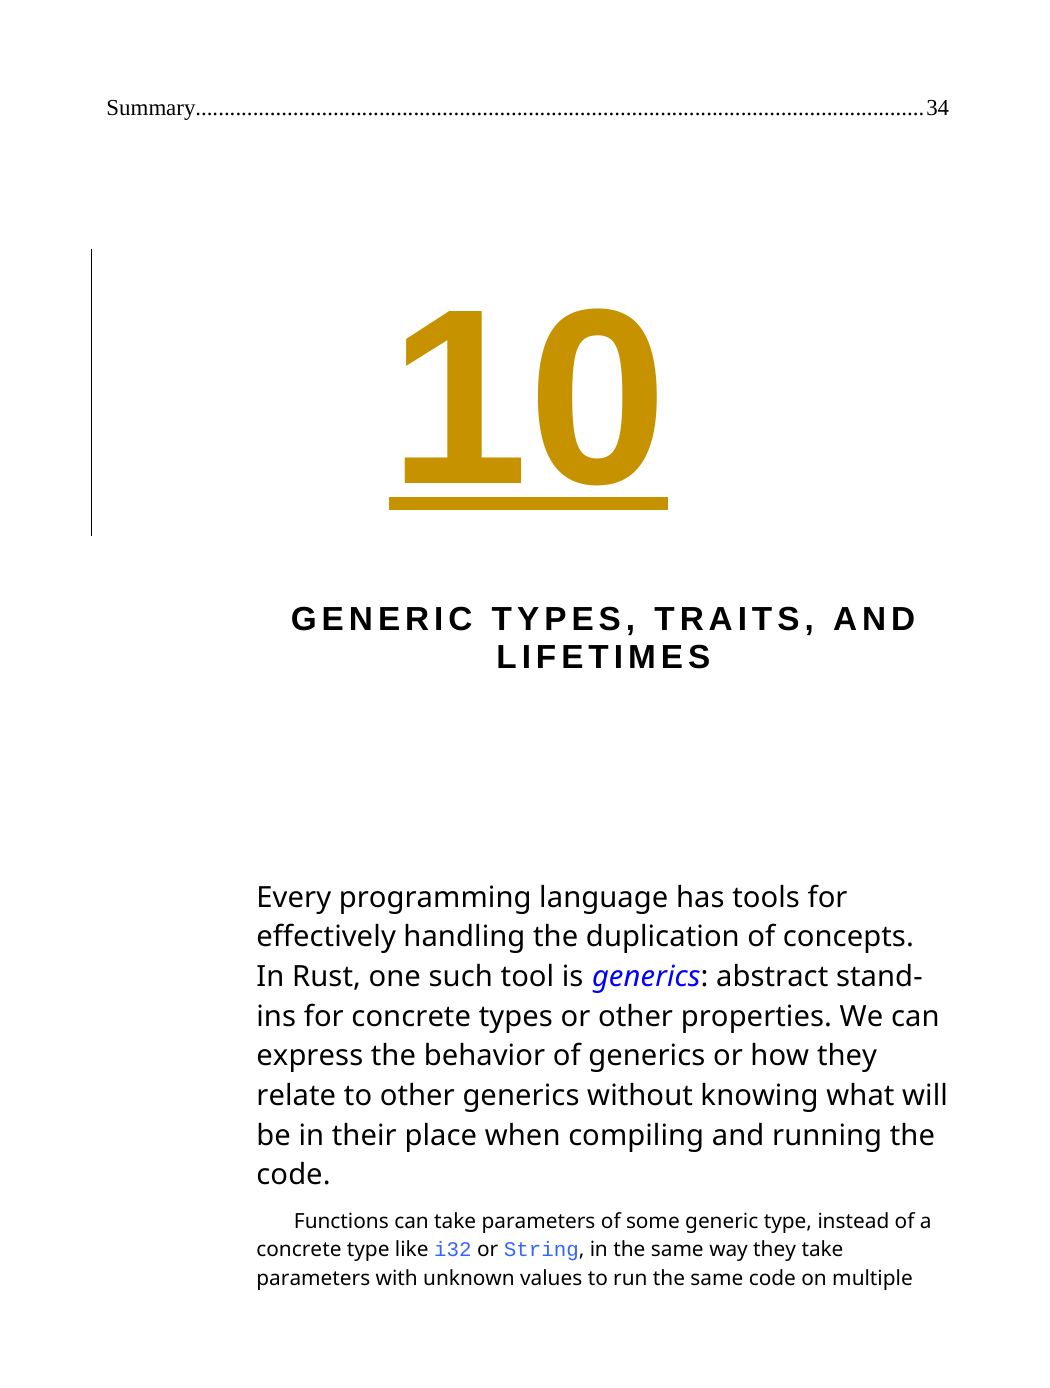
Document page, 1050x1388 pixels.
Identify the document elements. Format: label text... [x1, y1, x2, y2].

text Summary 34 [106, 94, 950, 120]
text Every programming language has tools for effectively handling the duplication of concepts. In Rust, one such tool is generics: abstract stand-ins for concrete types or other properties. We can express the behavior of generics or how they relate to other generics without knowing what will be in their place when compiling and running the code. [256, 876, 950, 1193]
title Generic Types, Traits, and Lifetimes [256, 599, 950, 676]
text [256, 1206, 950, 1291]
